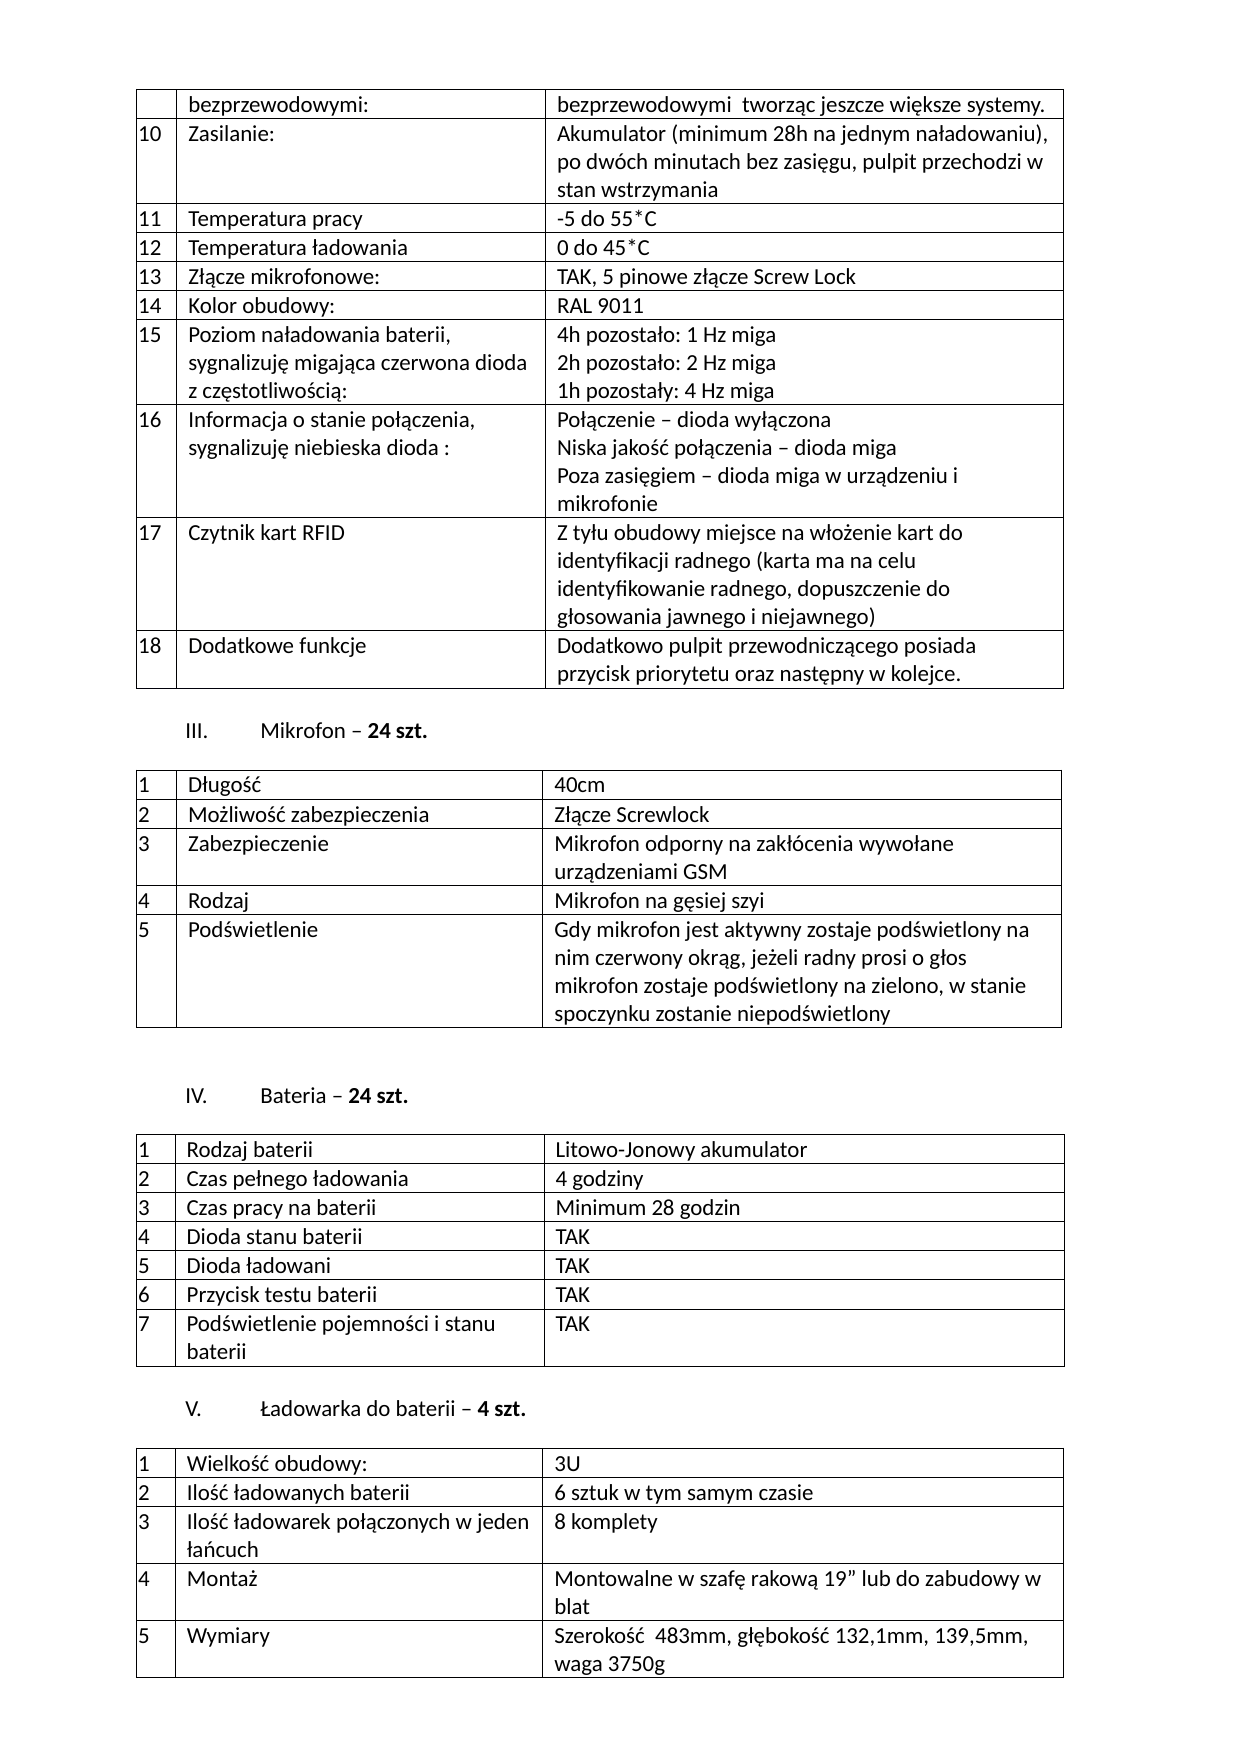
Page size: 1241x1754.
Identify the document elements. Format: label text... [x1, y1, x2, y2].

table_cell 2 [137, 800, 176, 828]
table_cell 3 [137, 829, 176, 885]
table_cell Kolor obudowy: [177, 291, 545, 319]
table_cell Mikrofon na gęsiej szyi [543, 886, 1061, 914]
list Mikrofon – 24 szt. [185, 717, 1093, 744]
table_cell 9 [137, 90, 176, 118]
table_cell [546, 90, 1063, 118]
table_cell 16 [137, 405, 176, 517]
table_cell 7 [137, 1310, 175, 1366]
table_cell 17 [137, 518, 176, 630]
table_cell Ilość ładowarek połączonych w jeden łańcuch [176, 1507, 542, 1563]
table_cell Temperatura ładowania [177, 233, 545, 261]
table_cell 4 [137, 1564, 175, 1620]
table_cell Szerokość 483mm, głębokość 132,1mm, 139,5mm, waga 3750g [543, 1621, 1063, 1677]
table_cell Podświetlenie pojemności i stanu baterii [176, 1310, 544, 1366]
table_cell 18 [137, 631, 176, 687]
table_cell Czas pracy na baterii [176, 1193, 544, 1221]
table_cell Możliwość zabezpieczenia [177, 800, 542, 828]
table_cell 11 [137, 204, 176, 232]
table_cell TAK, 5 pinowe złącze Screw Lock [546, 262, 1063, 290]
table_cell Podświetlenie [177, 915, 542, 1027]
table_cell Poziom naładowania baterii, sygnalizuję migająca czerwona dioda z częstotliwością: [177, 320, 545, 404]
table_cell 3 [137, 1193, 175, 1221]
table_cell Dioda ładowani [176, 1251, 544, 1279]
table_cell 12 [137, 233, 176, 261]
table_cell Przycisk testu baterii [176, 1280, 544, 1308]
table_cell TAK [545, 1310, 1064, 1366]
table_cell 4 [137, 1222, 175, 1250]
table_header 1 [137, 771, 176, 799]
table_cell 6 [137, 1280, 175, 1308]
table_cell Z tyłu obudowy miejsce na włożenie kart do identyfikacji radnego (karta ma na celu identyfikowanie radnego, dopuszczenie do głosowania jawnego i niejawnego) [546, 518, 1063, 630]
table_cell 8 komplety [543, 1507, 1063, 1563]
table_cell 15 [137, 320, 176, 404]
table_cell Czytnik kart RFID [177, 518, 545, 630]
table_cell 4h pozostało: 1 Hz miga 2h pozostało: 2 Hz miga 1h pozostały: 4 Hz miga [546, 320, 1063, 404]
table_cell Temperatura pracy [177, 204, 545, 232]
table_cell 6 sztuk w tym samym czasie [543, 1478, 1063, 1506]
table_cell Informacja o stanie połączenia, sygnalizuję niebieska dioda : [177, 405, 545, 517]
table_header Wielkość obudowy: [176, 1449, 542, 1477]
table_header Litowo-Jonowy akumulator [545, 1135, 1064, 1163]
table_cell Dodatkowo pulpit przewodniczącego posiada przycisk priorytetu oraz następny w kolejce. [546, 631, 1063, 687]
table_cell 5 [137, 1251, 175, 1279]
table_cell 10 [137, 119, 176, 203]
table_header 1 [137, 1449, 175, 1477]
table_cell 3 [137, 1507, 175, 1563]
table_cell 4 godziny [545, 1164, 1064, 1192]
table_cell Mikrofon odporny na zakłócenia wywołane urządzeniami GSM [543, 829, 1061, 885]
table_cell Wymiary [176, 1621, 542, 1677]
table_cell TAK [545, 1222, 1064, 1250]
table_cell RAL 9011 [546, 291, 1063, 319]
table_cell Czas pełnego ładowania [176, 1164, 544, 1192]
table_cell 2 [137, 1478, 175, 1506]
table_cell Akumulator (minimum 28h na jednym naładowaniu), po dwóch minutach bez zasięgu, pulpit przechodzi w stan wstrzymania [546, 119, 1063, 203]
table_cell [177, 90, 545, 118]
table_header 1 [137, 1135, 175, 1163]
table_cell 13 [137, 262, 176, 290]
table_cell TAK [545, 1280, 1064, 1308]
table_cell Gdy mikrofon jest aktywny zostaje podświetlony na nim czerwony okrąg, jeżeli radny prosi o głos mikrofon zostaje podświetlony na zielono, w stanie spoczynku zostanie niepodświetlony [543, 915, 1061, 1027]
table_cell -5 do 55*C [546, 204, 1063, 232]
table_header Rodzaj baterii [176, 1135, 544, 1163]
list Bateria – 24 szt. [185, 1081, 1093, 1109]
table_cell 4 [137, 886, 176, 914]
table_cell Zabezpieczenie [177, 829, 542, 885]
table_cell Montaż [176, 1564, 542, 1620]
table_cell TAK [545, 1251, 1064, 1279]
table_cell Montowalne w szafę rakową 19” lub do zabudowy w blat [543, 1564, 1063, 1620]
table_cell Dodatkowe funkcje [177, 631, 545, 687]
table_cell 0 do 45*C [546, 233, 1063, 261]
table_cell Zasilanie: [177, 119, 545, 203]
table_cell Połączenie – dioda wyłączona Niska jakość połączenia – dioda miga Poza zasięgiem – dioda miga w urządzeniu i mikrofonie [546, 405, 1063, 517]
table_cell Ilość ładowanych baterii [176, 1478, 542, 1506]
table_cell Złącze mikrofonowe: [177, 262, 545, 290]
table_cell Minimum 28 godzin [545, 1193, 1064, 1221]
table_cell Złącze Screwlock [543, 800, 1061, 828]
table_cell Dioda stanu baterii [176, 1222, 544, 1250]
table_header Długość [177, 771, 542, 799]
table_cell 5 [137, 1621, 175, 1677]
table_cell 5 [137, 915, 176, 1027]
table_header 40cm [543, 771, 1061, 799]
list Ładowarka do baterii – 4 szt. [185, 1394, 1093, 1423]
table_cell 2 [137, 1164, 175, 1192]
table_cell 14 [137, 291, 176, 319]
table_header 3U [543, 1449, 1063, 1477]
table_cell Rodzaj [177, 886, 542, 914]
